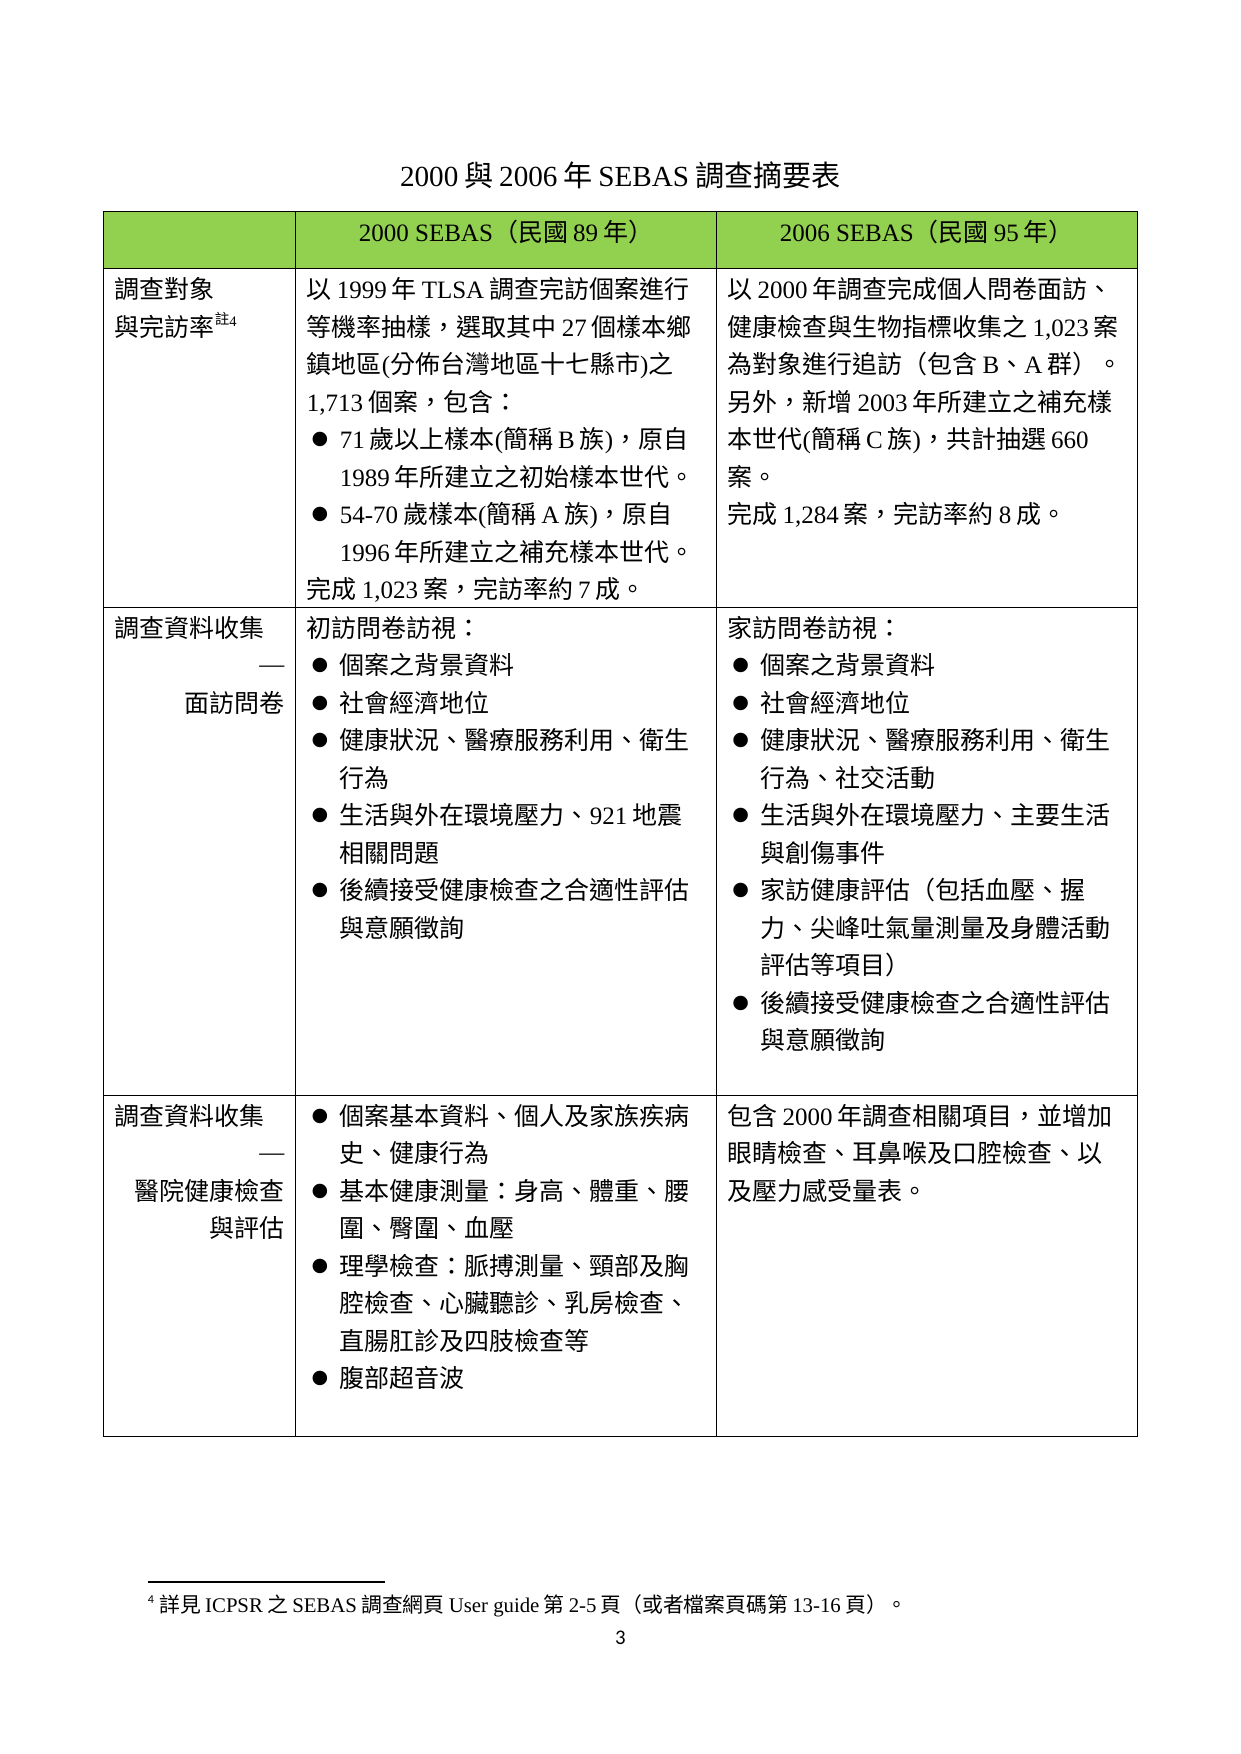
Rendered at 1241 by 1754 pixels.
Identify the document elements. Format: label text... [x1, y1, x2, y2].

table_cell 包含2000年調查相關項目，並增加眼睛檢查、耳鼻喉及口腔檢查、以及壓力感受量表。 [717, 1096, 1137, 1436]
table_cell 調查資料收集 — 醫院健康檢查與評估 [104, 1096, 295, 1436]
table_cell 調查對象 與完訪率註 [104, 269, 295, 607]
table_cell 調查資料收集 — 面訪問卷 [104, 608, 295, 1094]
table_header 2000 SEBAS（民國89年） [296, 212, 716, 268]
table_cell 以1999年TLSA調查完訪個案進行等機率抽樣，選取其中27個樣本鄉鎮地區(分佈台灣地區十七縣市)之1,713個案，包含： 71歲以上樣本(簡稱B族)，原自1989年所建立之初始樣本世代。 54-70歲樣本(簡稱A族)，原自1996年所建立之補充樣本世代。 完成1,023案，完訪率約7成。 [296, 269, 716, 607]
table_cell 個案基本資料、個人及家族疾病史、健康行為 基本健康測量：身高、體重、腰圍、臀圍、血壓 理學檢查：脈搏測量、頸部及胸腔檢查、心臟聽診、乳房檢查、直腸肛診及四肢檢查等 腹部超音波 [296, 1096, 716, 1436]
table_cell 家訪問卷訪視： 個案之背景資料 社會經濟地位 健康狀況、醫療服務利用、衛生行為、社交活動 生活與外在環境壓力、主要生活與創傷事件 家訪健康評估（包括血壓、握力、尖峰吐氣量測量及身體活動評估等項目） 後續接受健康檢查之合適性評估與意願徵詢 [717, 608, 1137, 1094]
table_cell 以2000年調查完成個人問卷面訪、健康檢查與生物指標收集之1,023案為對象進行追訪（包含B、A群）。 另外，新增2003年所建立之補充樣本世代(簡稱C族)，共計抽選660案。 完成1,284案，完訪率約8成。 [717, 269, 1137, 607]
table_header [104, 212, 295, 268]
table_cell 初訪問卷訪視： 個案之背景資料 社會經濟地位 健康狀況、醫療服務利用、衛生行為 生活與外在環境壓力、921地震相關問題 後續接受健康檢查之合適性評估與意願徵詢 [296, 608, 716, 1094]
table_header 2006 SEBAS（民國95年） [717, 212, 1137, 268]
text 2000與2006年SEBAS調查摘要表 [148, 136, 1092, 211]
